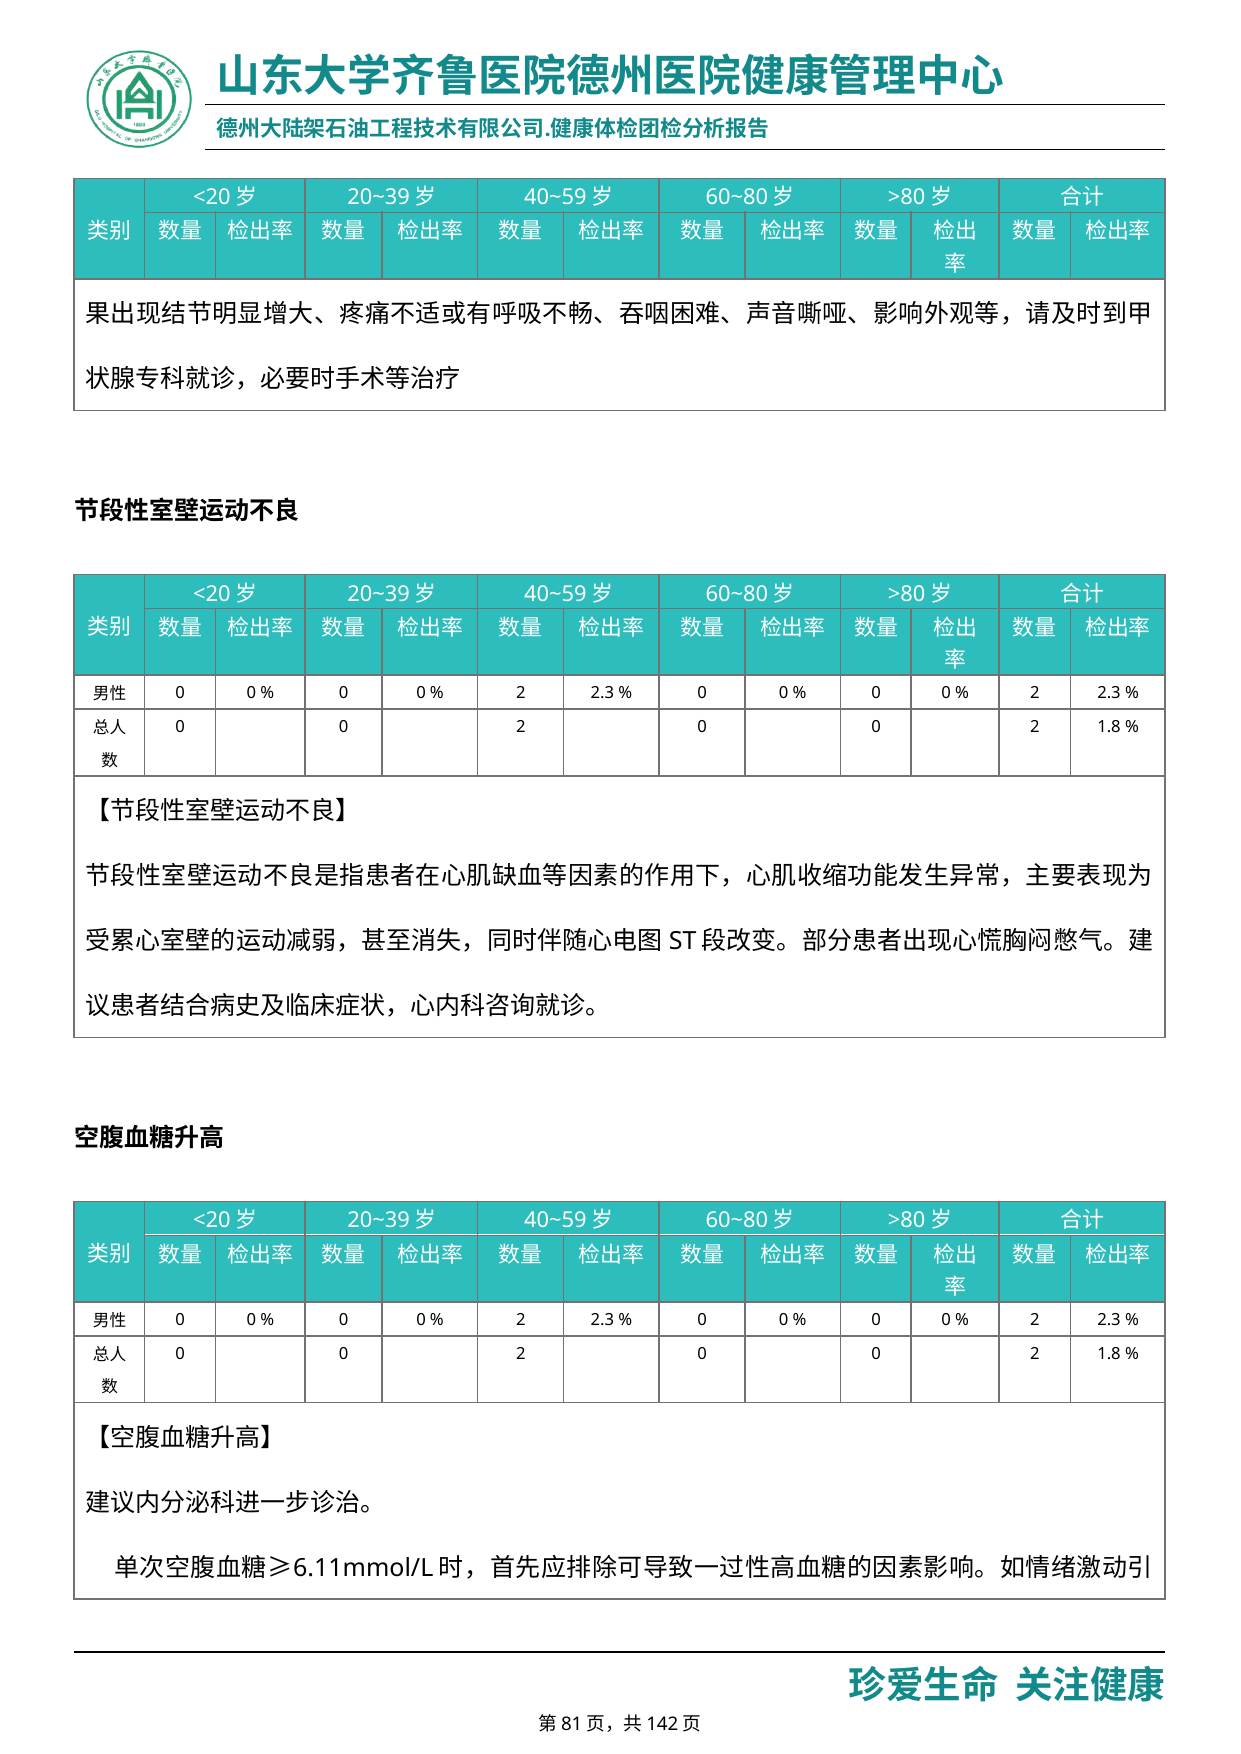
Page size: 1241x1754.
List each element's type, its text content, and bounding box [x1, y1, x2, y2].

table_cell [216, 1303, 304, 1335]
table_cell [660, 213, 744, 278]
text 节段性室壁运动不良 [74, 476, 1165, 541]
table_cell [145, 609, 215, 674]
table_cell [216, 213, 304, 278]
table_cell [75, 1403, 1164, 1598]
text 空腹血糖升高 [74, 1103, 1165, 1168]
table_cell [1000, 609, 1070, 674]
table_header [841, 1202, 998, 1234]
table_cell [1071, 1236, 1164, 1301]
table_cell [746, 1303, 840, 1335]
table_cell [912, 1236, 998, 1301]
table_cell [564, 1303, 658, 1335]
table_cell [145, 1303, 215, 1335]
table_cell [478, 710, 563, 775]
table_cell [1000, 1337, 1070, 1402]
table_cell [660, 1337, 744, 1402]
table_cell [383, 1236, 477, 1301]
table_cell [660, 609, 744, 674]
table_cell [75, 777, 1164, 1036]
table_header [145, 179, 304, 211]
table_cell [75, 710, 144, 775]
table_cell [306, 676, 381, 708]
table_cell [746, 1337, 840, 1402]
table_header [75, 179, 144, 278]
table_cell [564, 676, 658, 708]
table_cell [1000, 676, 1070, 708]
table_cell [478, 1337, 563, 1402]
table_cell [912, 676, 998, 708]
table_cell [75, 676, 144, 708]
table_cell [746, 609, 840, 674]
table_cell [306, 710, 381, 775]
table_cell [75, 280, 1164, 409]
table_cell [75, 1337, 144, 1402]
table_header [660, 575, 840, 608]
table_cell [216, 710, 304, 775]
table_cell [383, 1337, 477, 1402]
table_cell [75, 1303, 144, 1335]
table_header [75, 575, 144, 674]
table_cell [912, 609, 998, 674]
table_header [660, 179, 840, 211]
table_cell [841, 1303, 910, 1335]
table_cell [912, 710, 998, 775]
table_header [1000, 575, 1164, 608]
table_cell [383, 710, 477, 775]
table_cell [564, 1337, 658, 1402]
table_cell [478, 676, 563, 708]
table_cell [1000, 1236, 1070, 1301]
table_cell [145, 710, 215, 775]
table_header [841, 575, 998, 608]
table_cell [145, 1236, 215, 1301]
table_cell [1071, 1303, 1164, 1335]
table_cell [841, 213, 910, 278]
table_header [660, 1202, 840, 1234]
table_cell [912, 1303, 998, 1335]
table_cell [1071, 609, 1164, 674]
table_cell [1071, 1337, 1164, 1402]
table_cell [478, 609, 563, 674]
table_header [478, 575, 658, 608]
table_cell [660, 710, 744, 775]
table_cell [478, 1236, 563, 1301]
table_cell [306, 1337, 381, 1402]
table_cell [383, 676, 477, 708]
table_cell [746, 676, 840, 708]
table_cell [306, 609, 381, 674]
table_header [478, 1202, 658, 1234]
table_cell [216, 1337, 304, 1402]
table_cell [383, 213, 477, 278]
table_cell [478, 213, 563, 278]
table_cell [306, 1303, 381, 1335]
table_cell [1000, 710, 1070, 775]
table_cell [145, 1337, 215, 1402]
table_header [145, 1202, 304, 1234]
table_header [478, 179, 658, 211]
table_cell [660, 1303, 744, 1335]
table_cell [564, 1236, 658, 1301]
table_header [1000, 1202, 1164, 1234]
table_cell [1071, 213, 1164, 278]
picture [85, 48, 194, 149]
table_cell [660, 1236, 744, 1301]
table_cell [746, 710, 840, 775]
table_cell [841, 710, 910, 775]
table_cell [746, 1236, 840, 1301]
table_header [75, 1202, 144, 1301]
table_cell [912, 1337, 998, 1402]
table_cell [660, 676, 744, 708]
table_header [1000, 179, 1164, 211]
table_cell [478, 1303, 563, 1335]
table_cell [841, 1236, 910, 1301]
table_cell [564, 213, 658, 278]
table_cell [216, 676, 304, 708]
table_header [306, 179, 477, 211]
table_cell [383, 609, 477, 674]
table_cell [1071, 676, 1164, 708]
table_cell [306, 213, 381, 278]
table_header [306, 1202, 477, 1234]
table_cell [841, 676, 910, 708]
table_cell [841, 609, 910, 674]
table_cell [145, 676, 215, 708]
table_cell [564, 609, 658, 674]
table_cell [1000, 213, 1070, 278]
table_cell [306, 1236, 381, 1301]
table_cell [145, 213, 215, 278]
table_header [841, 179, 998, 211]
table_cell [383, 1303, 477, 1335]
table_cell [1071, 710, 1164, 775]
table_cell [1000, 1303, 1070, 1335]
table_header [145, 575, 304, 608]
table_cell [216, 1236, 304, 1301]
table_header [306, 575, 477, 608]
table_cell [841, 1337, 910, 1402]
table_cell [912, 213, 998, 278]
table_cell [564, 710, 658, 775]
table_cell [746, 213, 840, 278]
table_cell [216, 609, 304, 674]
